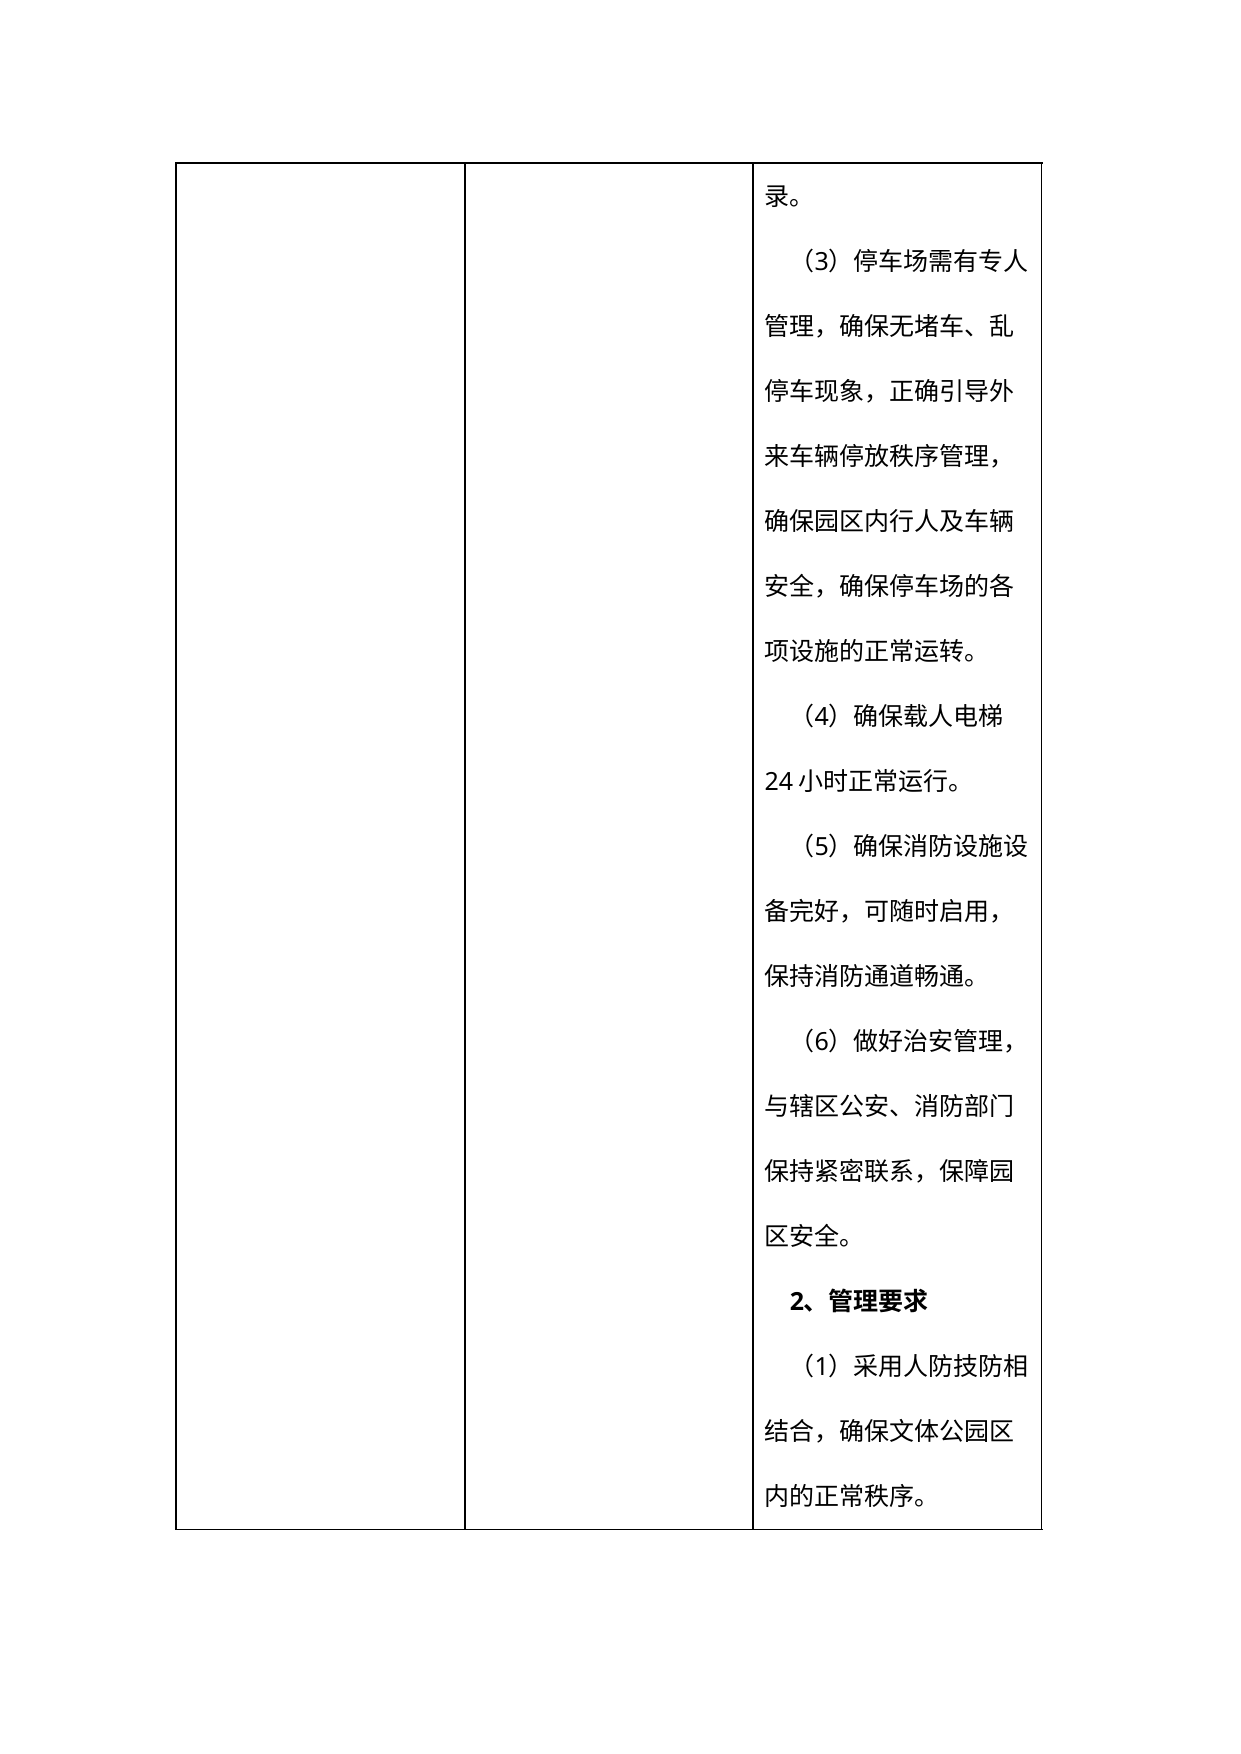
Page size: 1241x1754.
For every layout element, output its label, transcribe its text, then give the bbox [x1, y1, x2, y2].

table_cell [466, 164, 752, 1528]
table_cell 3 [177, 164, 464, 1528]
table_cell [754, 164, 1041, 1528]
